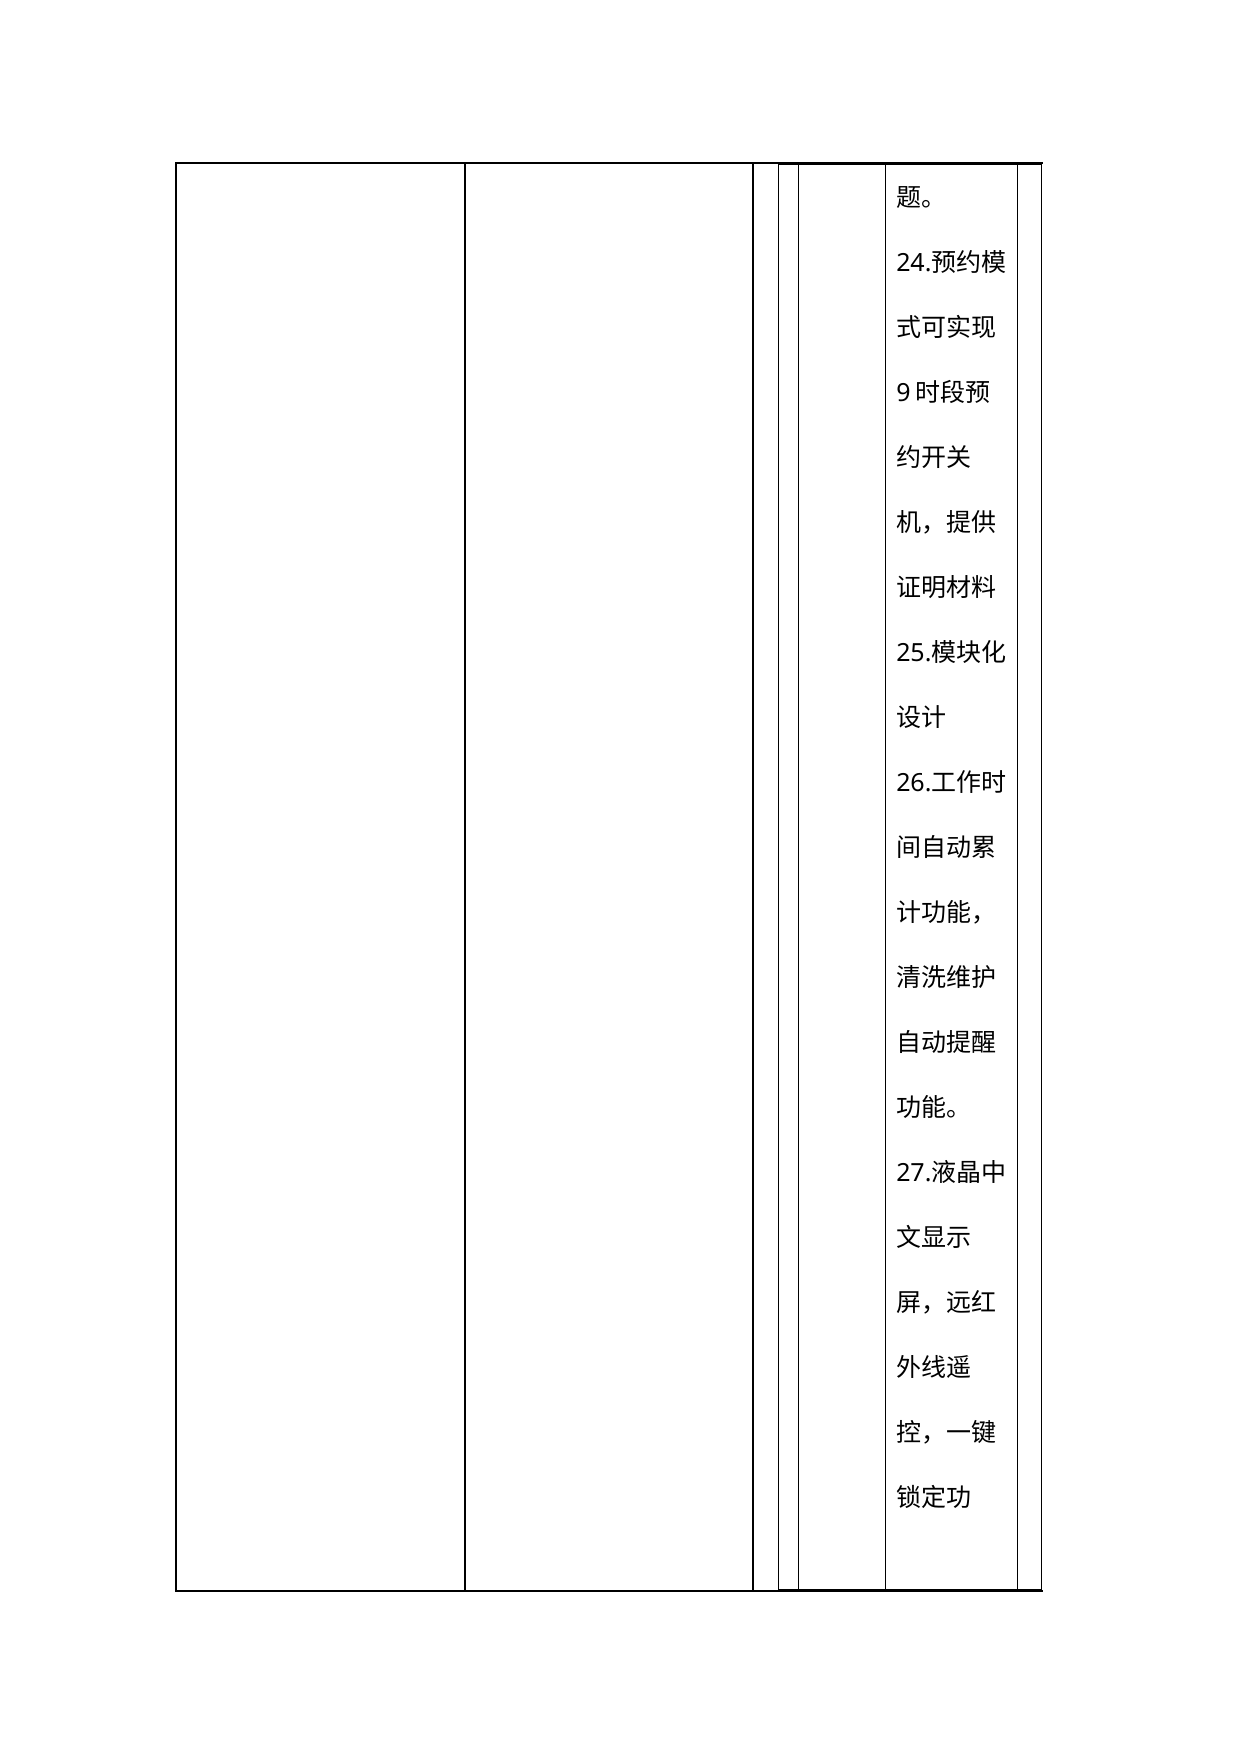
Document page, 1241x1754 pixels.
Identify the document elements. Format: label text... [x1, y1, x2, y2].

table_cell [779, 165, 798, 1589]
table_cell [799, 165, 885, 1589]
table_cell [177, 164, 464, 1590]
table_cell [754, 164, 778, 1590]
table_cell 1 [466, 164, 752, 1590]
table_cell [1018, 165, 1041, 1589]
table_cell [886, 165, 1017, 1589]
